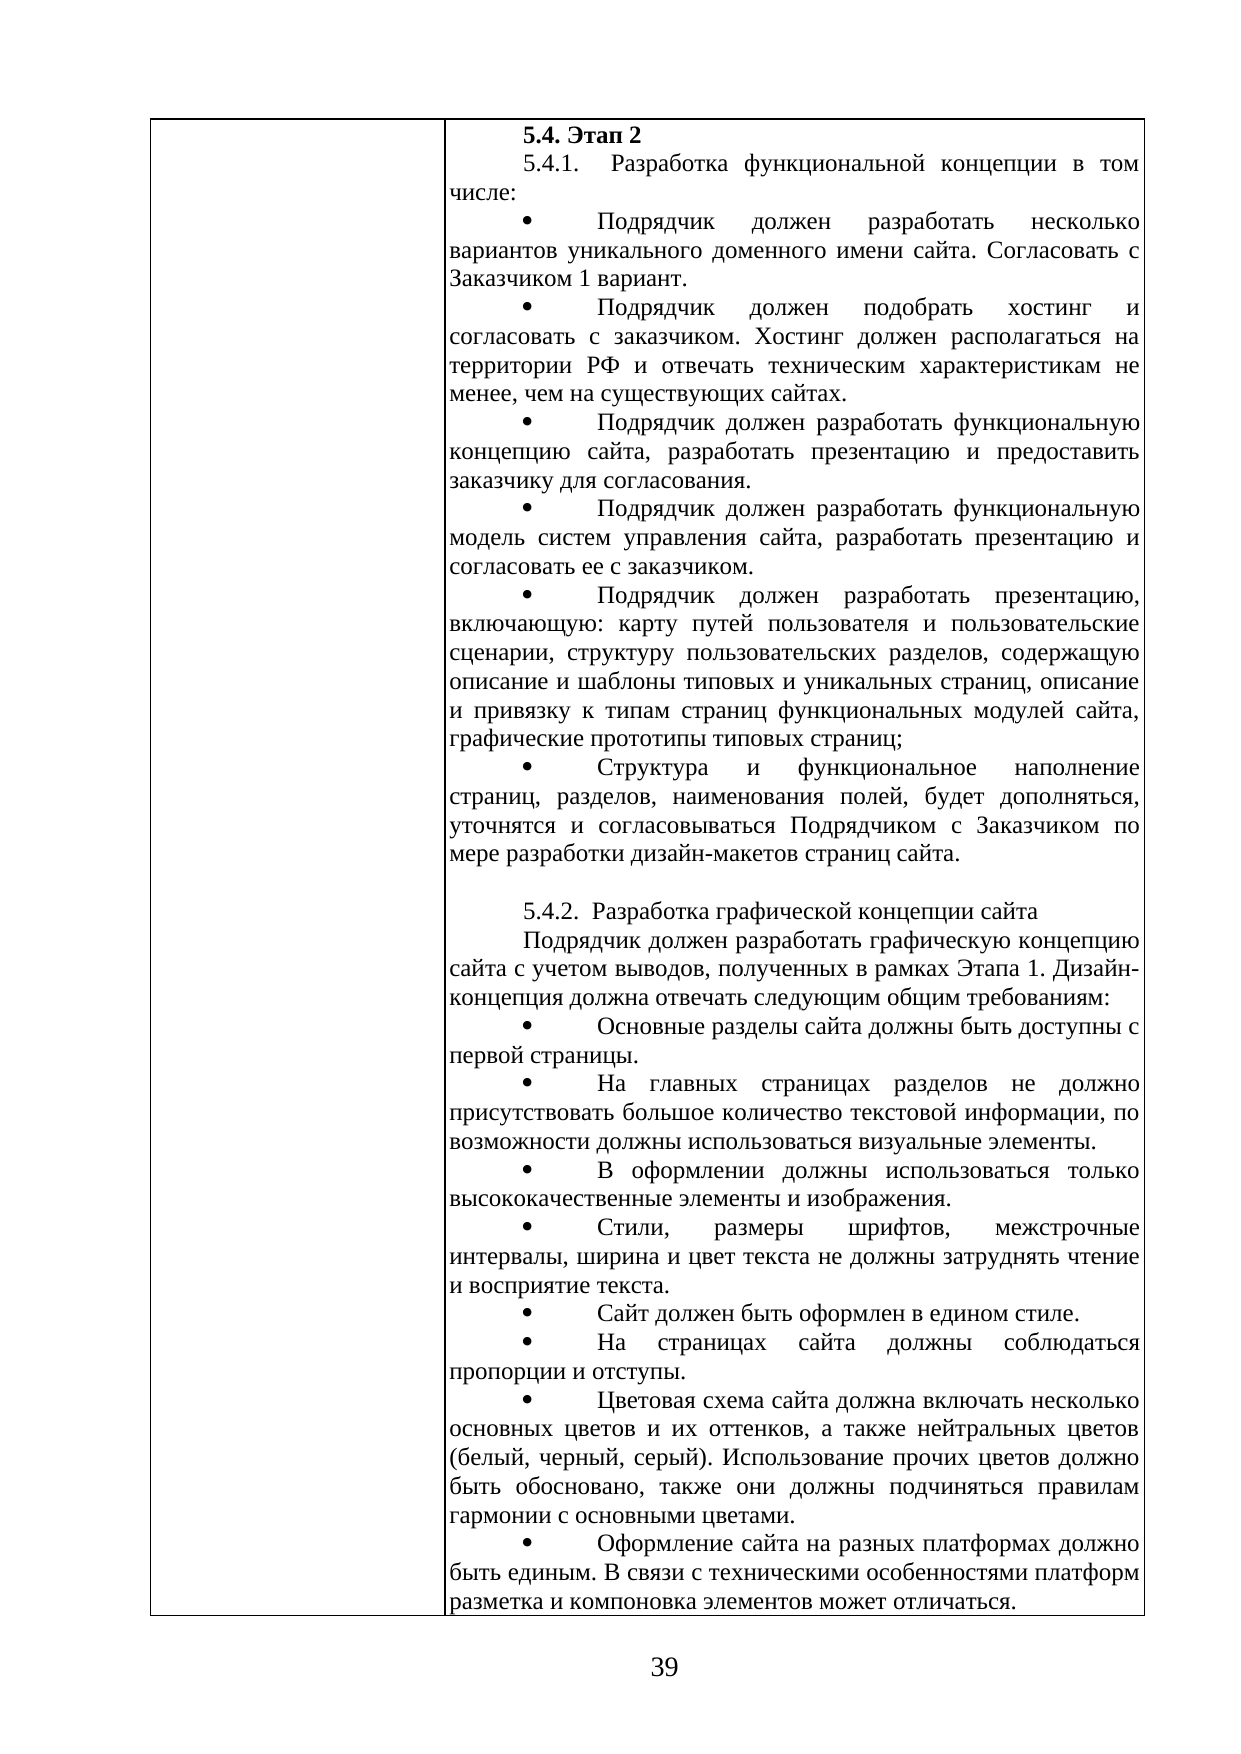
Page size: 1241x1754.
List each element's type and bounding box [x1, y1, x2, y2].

table_cell [446, 120, 1144, 1615]
table_cell [151, 120, 444, 1615]
